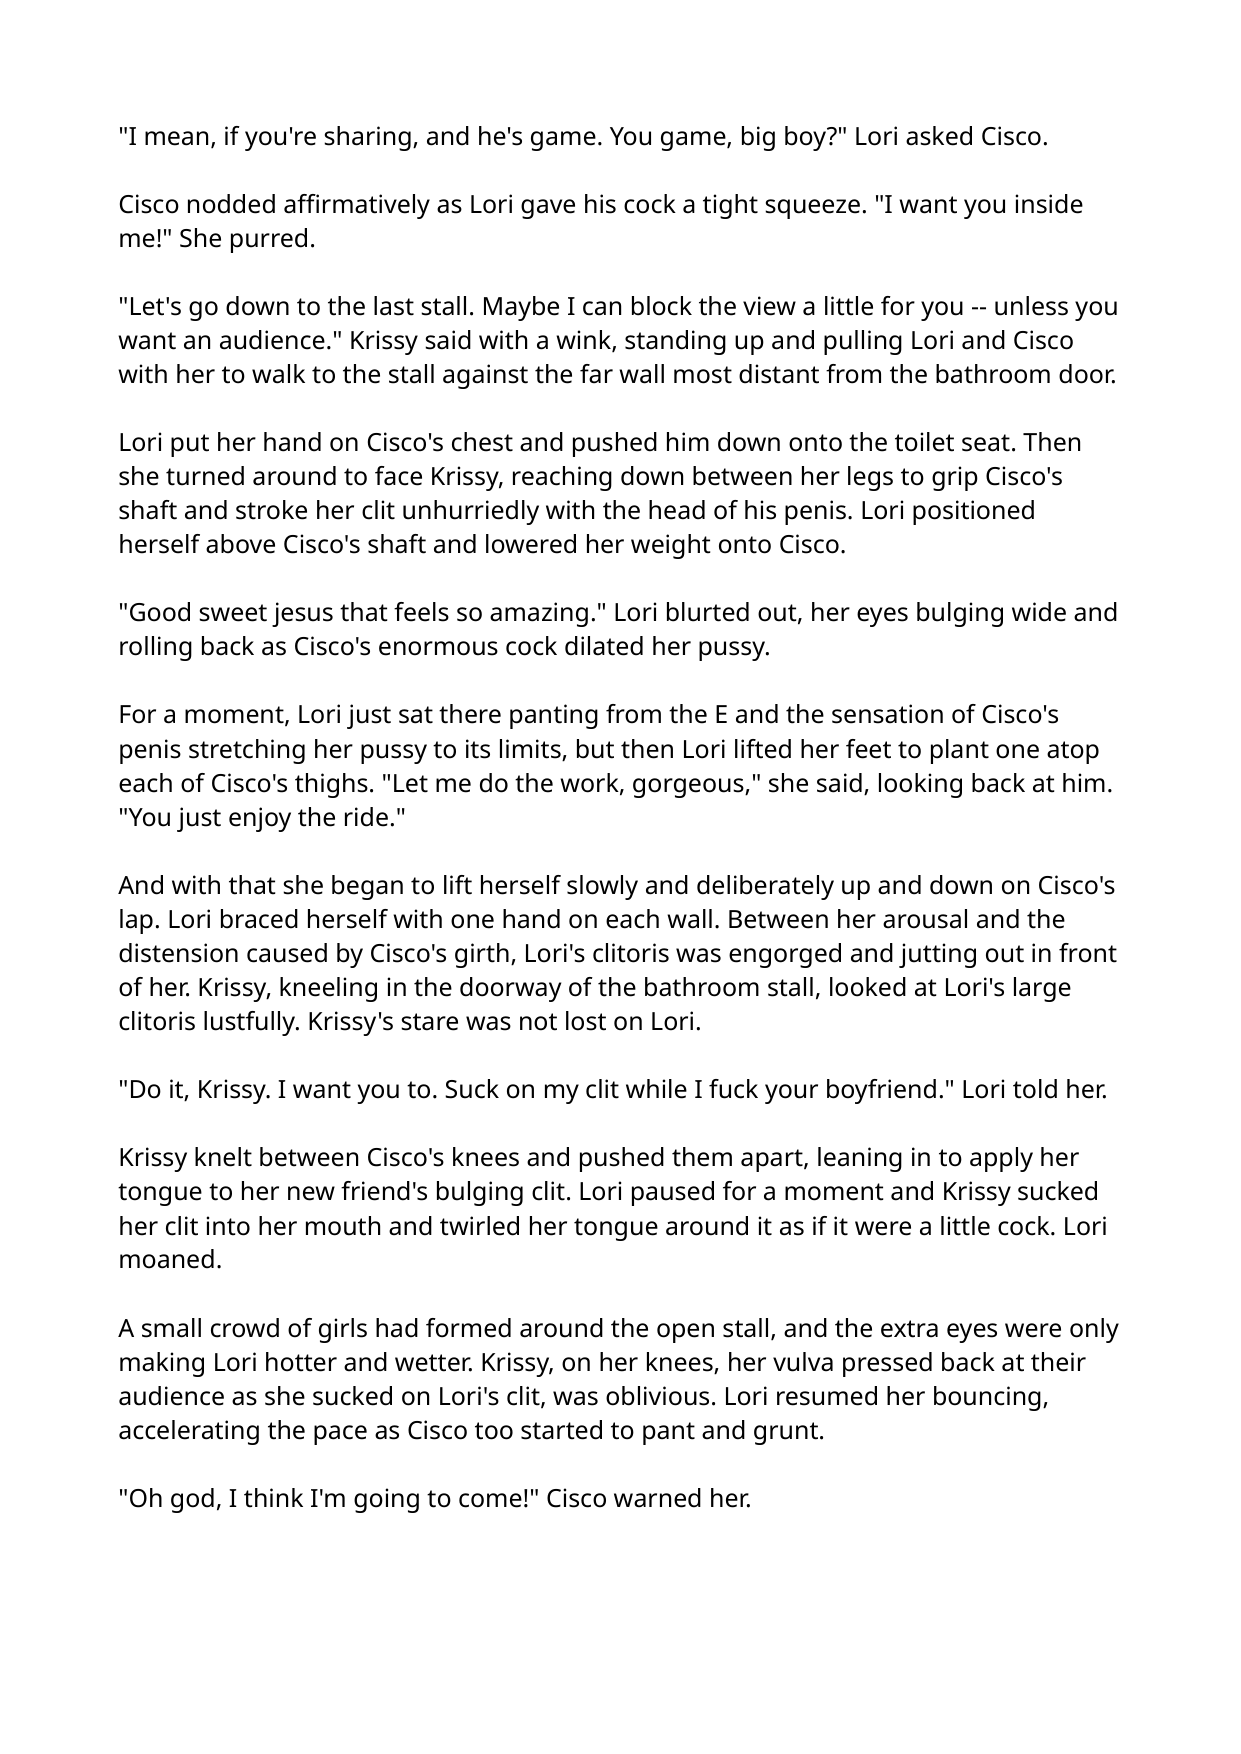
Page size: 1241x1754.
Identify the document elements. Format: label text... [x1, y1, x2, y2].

text And with that she began to lift herself slowly and deliberately up and down on Cisco's lap. Lori braced herself with one hand on each wall. Between her arousal and the distension caused by Cisco's girth, Lori's clitoris was engorged and jutting out in front of her. Krissy, kneeling in the doorway of the bathroom stall, looked at Lori's large clitoris lustfully. Krissy's stare was not lost on Lori. [118, 867, 1122, 1038]
text "Oh god, I think I'm going to come!" Cisco warned her. [118, 1481, 1122, 1515]
text Lori put her hand on Cisco's chest and pushed him down onto the toilet seat. Then she turned around to face Krissy, reaching down between her legs to grip Cisco's shaft and stroke her clit unhurriedly with the head of his penis. Lori positioned herself above Cisco's shaft and lowered her weight onto Cisco. [118, 425, 1122, 561]
text Krissy knelt between Cisco's knees and pushed them apart, leaning in to apply her tongue to her new friend's bulging clit. Lori paused for a moment and Krissy sucked her clit into her mouth and twirled her tongue around it as if it were a little cock. Lori moaned. [118, 1140, 1122, 1276]
text "Good sweet jesus that feels so amazing." Lori blurted out, her eyes bulging wide and rolling back as Cisco's enormous cock dilated her pussy. [118, 595, 1122, 663]
text "Do it, Krissy. I want you to. Suck on my clit while I fuck your boyfriend." Lori told her. [118, 1072, 1122, 1106]
text A small crowd of girls had formed around the open stall, and the extra eyes were only making Lori hotter and wetter. Krissy, on her knees, her vulva pressed back at their audience as she sucked on Lori's clit, was oblivious. Lori resumed her bouncing, accelerating the pace as Cisco too started to pant and grunt. [118, 1310, 1122, 1447]
text "I mean, if you're sharing, and he's game. You game, big boy?" Lori asked Cisco. [118, 118, 1122, 152]
text Cisco nodded affirmatively as Lori gave his cock a tight squeeze. "I want you inside me!" She purred. [118, 186, 1122, 254]
text "Let's go down to the last stall. Maybe I can block the view a little for you -- unless you want an audience." Krissy said with a wink, standing up and pulling Lori and Cisco with her to walk to the stall against the far wall most distant from the bathroom door. [118, 288, 1122, 391]
text For a moment, Lori just sat there panting from the E and the sensation of Cisco's penis stretching her pussy to its limits, but then Lori lifted her feet to plant one atop each of Cisco's thighs. "Let me do the work, gorgeous," she said, looking back at him. "You just enjoy the ride." [118, 697, 1122, 833]
